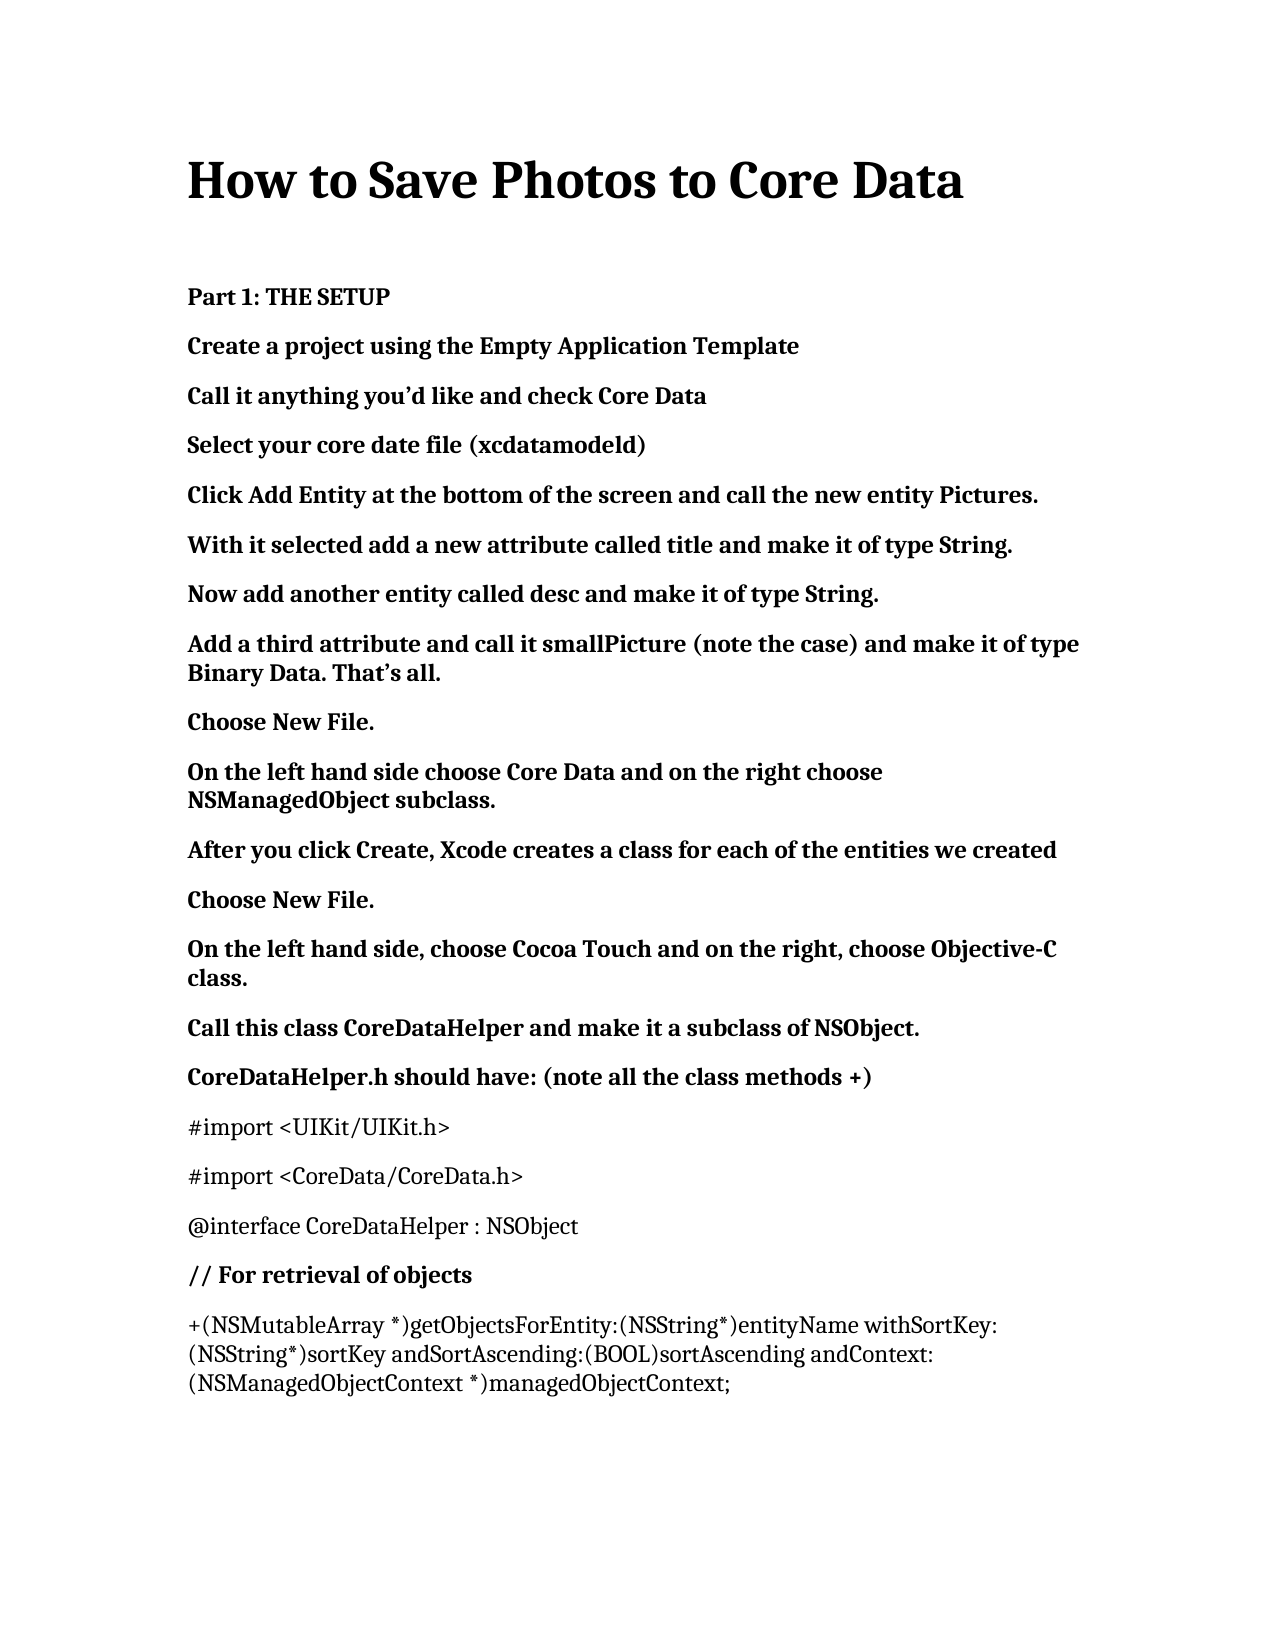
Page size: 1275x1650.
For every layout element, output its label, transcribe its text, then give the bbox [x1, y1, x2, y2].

text CoreDataHelper.h should have: (note all the class methods +) [187, 1063, 1087, 1092]
text Call this class CoreDataHelper and make it a subclass of NSObject. [187, 1013, 1087, 1042]
text #import <UIKit/UIKit.h> [187, 1113, 1087, 1141]
text // For retrieval of objects [187, 1261, 1087, 1290]
text With it selected add a new attribute called title and make it of type String. [187, 531, 1087, 559]
text #import <CoreData/CoreData.h> [187, 1162, 1087, 1191]
text Add a third attribute and call it smallPicture (note the case) and make it of type Binary Data. That’s all. [187, 630, 1087, 687]
text Part 1: THE SETUP [187, 283, 1087, 311]
text Call it anything you’d like and check Core Data [187, 382, 1087, 411]
text On the left hand side, choose Cocoa Touch and on the right, choose Objective-C class. [187, 935, 1087, 993]
text Click Add Entity at the bottom of the screen and call the new entity Pictures. [187, 481, 1087, 510]
text Choose New File. [187, 708, 1087, 737]
text @interface CoreDataHelper : NSObject [187, 1212, 1087, 1241]
text Now add another entity called desc and make it of type String. [187, 580, 1087, 609]
text Choose New File. [187, 886, 1087, 914]
text +(NSMutableArray *)getObjectsForEntity:(NSString*)entityName withSortKey:(NSString*)sortKey andSortAscending:(BOOL)sortAscending andContext:(NSManagedObjectContext *)managedObjectContext; [187, 1311, 1087, 1397]
text On the left hand side choose Core Data and on the right choose NSManagedObject subclass. [187, 758, 1087, 815]
text After you click Create, Xcode creates a class for each of the entities we created [187, 836, 1087, 865]
text Create a project using the Empty Application Template [187, 332, 1087, 361]
text How to Save Photos to Core Data [187, 150, 1087, 212]
text Select your core date file (xcdatamodeld) [187, 431, 1087, 460]
